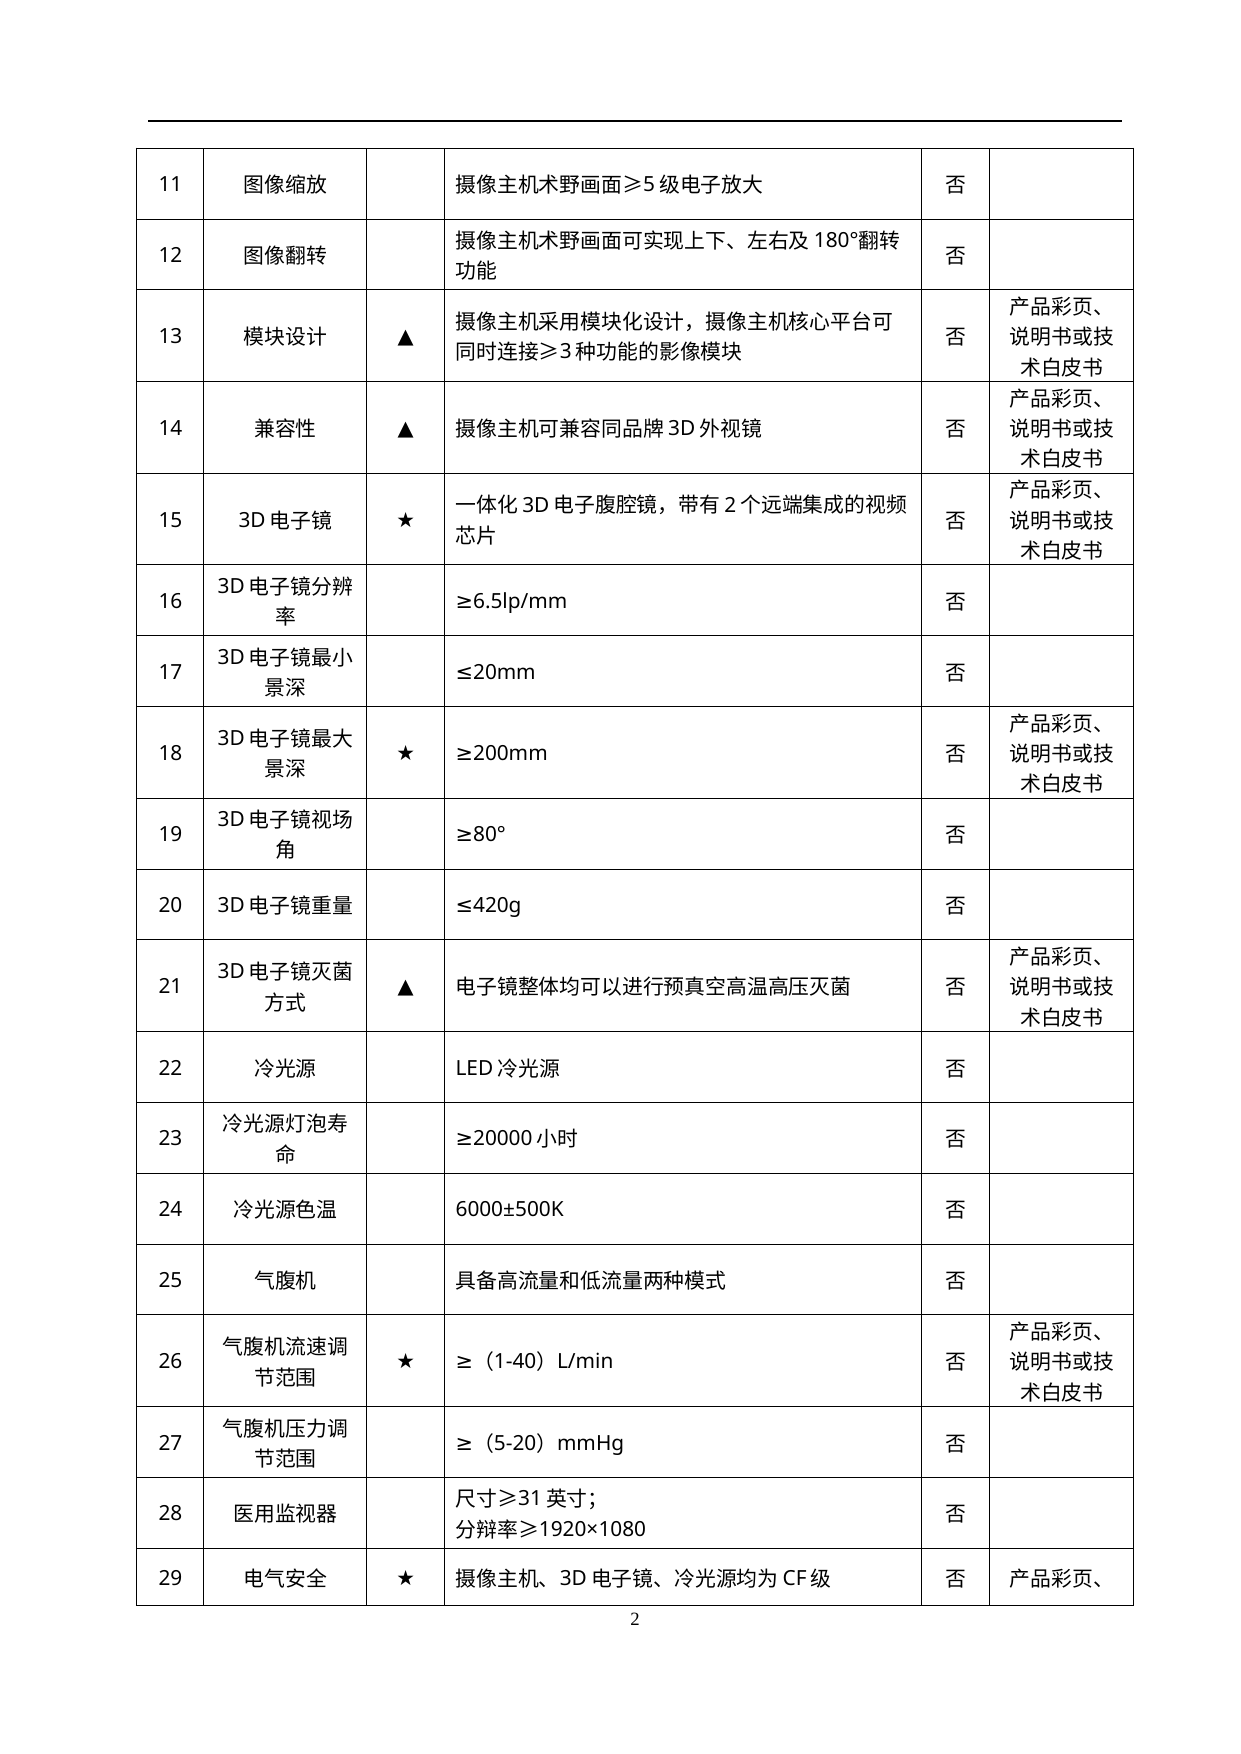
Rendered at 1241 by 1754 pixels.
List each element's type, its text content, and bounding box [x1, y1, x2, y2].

table_cell 否 [922, 1315, 989, 1406]
table_cell 摄像主机、3D电子镜、冷光源均为CF级 [445, 1549, 921, 1605]
table_cell 否 [922, 1549, 989, 1605]
table_cell [990, 1032, 1133, 1102]
table_cell 图像翻转 [204, 220, 366, 289]
table_cell 3D电子镜最大景深 [204, 707, 366, 798]
table_cell 21 [137, 940, 203, 1031]
table_cell 冷光源色温 [204, 1174, 366, 1243]
table_cell 否 [922, 1478, 989, 1548]
table_cell [367, 220, 444, 289]
table_cell 否 [922, 799, 989, 868]
table_cell 冷光源灯泡寿命 [204, 1103, 366, 1173]
table_cell 电子镜整体均可以进行预真空高温高压灭菌 [445, 940, 921, 1031]
table_cell 一体化3D电子腹腔镜，带有2个远端集成的视频芯片 [445, 474, 921, 564]
table_cell 尺寸≥31英寸； 分辩率≥1920×1080 [445, 1478, 921, 1548]
table_cell 摄像主机可兼容同品牌3D外视镜 [445, 382, 921, 473]
table_cell [367, 1174, 444, 1243]
table_cell [990, 799, 1133, 868]
table_cell 否 [922, 1032, 989, 1102]
table_cell ★ [367, 1315, 444, 1406]
table_cell ★ [367, 1549, 444, 1605]
table_cell [990, 636, 1133, 706]
table_cell [367, 1245, 444, 1314]
table_cell 29 [137, 1549, 203, 1605]
table_cell 产品彩页、说明书或技术白皮书 [990, 1549, 1133, 1605]
table_cell 18 [137, 707, 203, 798]
table_cell ≥（5-20）mmHg [445, 1407, 921, 1477]
table_cell [990, 149, 1133, 218]
table_cell 产品彩页、说明书或技术白皮书 [990, 707, 1133, 798]
table_cell 产品彩页、说明书或技术白皮书 [990, 940, 1133, 1031]
table_cell 否 [922, 220, 989, 289]
table_cell [367, 1407, 444, 1477]
table_cell 否 [922, 474, 989, 564]
table_cell 13 [137, 290, 203, 381]
table_cell 19 [137, 799, 203, 868]
table_cell 26 [137, 1315, 203, 1406]
table_cell ≥6.5lp/mm [445, 565, 921, 635]
table_cell 16 [137, 565, 203, 635]
table_cell [367, 565, 444, 635]
table_cell [990, 1478, 1133, 1548]
table_cell 摄像主机采用模块化设计，摄像主机核心平台可同时连接≥3种功能的影像模块 [445, 290, 921, 381]
table_cell ▲ [367, 382, 444, 473]
table_cell 气腹机 [204, 1245, 366, 1314]
table_cell [990, 220, 1133, 289]
table_cell 11 [137, 149, 203, 218]
table_cell 摄像主机术野画面可实现上下、左右及180°翻转功能 [445, 220, 921, 289]
table_cell 12 [137, 220, 203, 289]
table_cell ≤20mm [445, 636, 921, 706]
table_cell 产品彩页、说明书或技术白皮书 [990, 382, 1133, 473]
table_cell [367, 1103, 444, 1173]
table_cell 否 [922, 1245, 989, 1314]
table_cell 否 [922, 870, 989, 939]
table_cell [367, 870, 444, 939]
table_cell 具备高流量和低流量两种模式 [445, 1245, 921, 1314]
table_cell ≤420g [445, 870, 921, 939]
table_cell 摄像主机术野画面≥5级电子放大 [445, 149, 921, 218]
table_cell ★ [367, 707, 444, 798]
table_cell 24 [137, 1174, 203, 1243]
table_cell [367, 1032, 444, 1102]
table_cell 否 [922, 290, 989, 381]
table_cell 6000±500K [445, 1174, 921, 1243]
table_cell 否 [922, 1103, 989, 1173]
table_cell [367, 149, 444, 218]
table_cell 气腹机流速调节范围 [204, 1315, 366, 1406]
table_cell 14 [137, 382, 203, 473]
table_cell [990, 565, 1133, 635]
table_cell 否 [922, 565, 989, 635]
table_cell 否 [922, 636, 989, 706]
table_cell 产品彩页、说明书或技术白皮书 [990, 1315, 1133, 1406]
table_cell ≥200mm [445, 707, 921, 798]
table_cell 电气安全 [204, 1549, 366, 1605]
table_cell 3D电子镜灭菌方式 [204, 940, 366, 1031]
table_cell 3D电子镜重量 [204, 870, 366, 939]
table_cell [367, 636, 444, 706]
table_cell 23 [137, 1103, 203, 1173]
table_cell 兼容性 [204, 382, 366, 473]
table_cell 25 [137, 1245, 203, 1314]
table_cell 否 [922, 149, 989, 218]
table_cell 否 [922, 1407, 989, 1477]
table_cell 3D电子镜最小景深 [204, 636, 366, 706]
table_cell LED冷光源 [445, 1032, 921, 1102]
table_cell [990, 870, 1133, 939]
table_cell 否 [922, 707, 989, 798]
table_cell 27 [137, 1407, 203, 1477]
table_cell 气腹机压力调节范围 [204, 1407, 366, 1477]
table_cell ≥80° [445, 799, 921, 868]
table_cell 20 [137, 870, 203, 939]
table_cell [990, 1245, 1133, 1314]
table_cell 28 [137, 1478, 203, 1548]
table_cell 否 [922, 382, 989, 473]
table_cell 3D电子镜视场角 [204, 799, 366, 868]
table_cell [367, 1478, 444, 1548]
table_cell [367, 799, 444, 868]
table_cell 医用监视器 [204, 1478, 366, 1548]
table_cell [990, 1407, 1133, 1477]
table_cell 22 [137, 1032, 203, 1102]
table_cell [990, 1174, 1133, 1243]
table_cell [990, 1103, 1133, 1173]
table_cell 3D电子镜分辨率 [204, 565, 366, 635]
table_cell ▲ [367, 290, 444, 381]
table_cell 模块设计 [204, 290, 366, 381]
table_cell ≥20000小时 [445, 1103, 921, 1173]
table_cell 3D电子镜 [204, 474, 366, 564]
table_cell 15 [137, 474, 203, 564]
table_cell 图像缩放 [204, 149, 366, 218]
table_cell 否 [922, 1174, 989, 1243]
table_cell 冷光源 [204, 1032, 366, 1102]
table_cell 否 [922, 940, 989, 1031]
table_cell ≥（1-40）L/min [445, 1315, 921, 1406]
table_cell 17 [137, 636, 203, 706]
table_cell ▲ [367, 940, 444, 1031]
table_cell 产品彩页、说明书或技术白皮书 [990, 474, 1133, 564]
table_cell 产品彩页、说明书或技术白皮书 [990, 290, 1133, 381]
table_cell ★ [367, 474, 444, 564]
